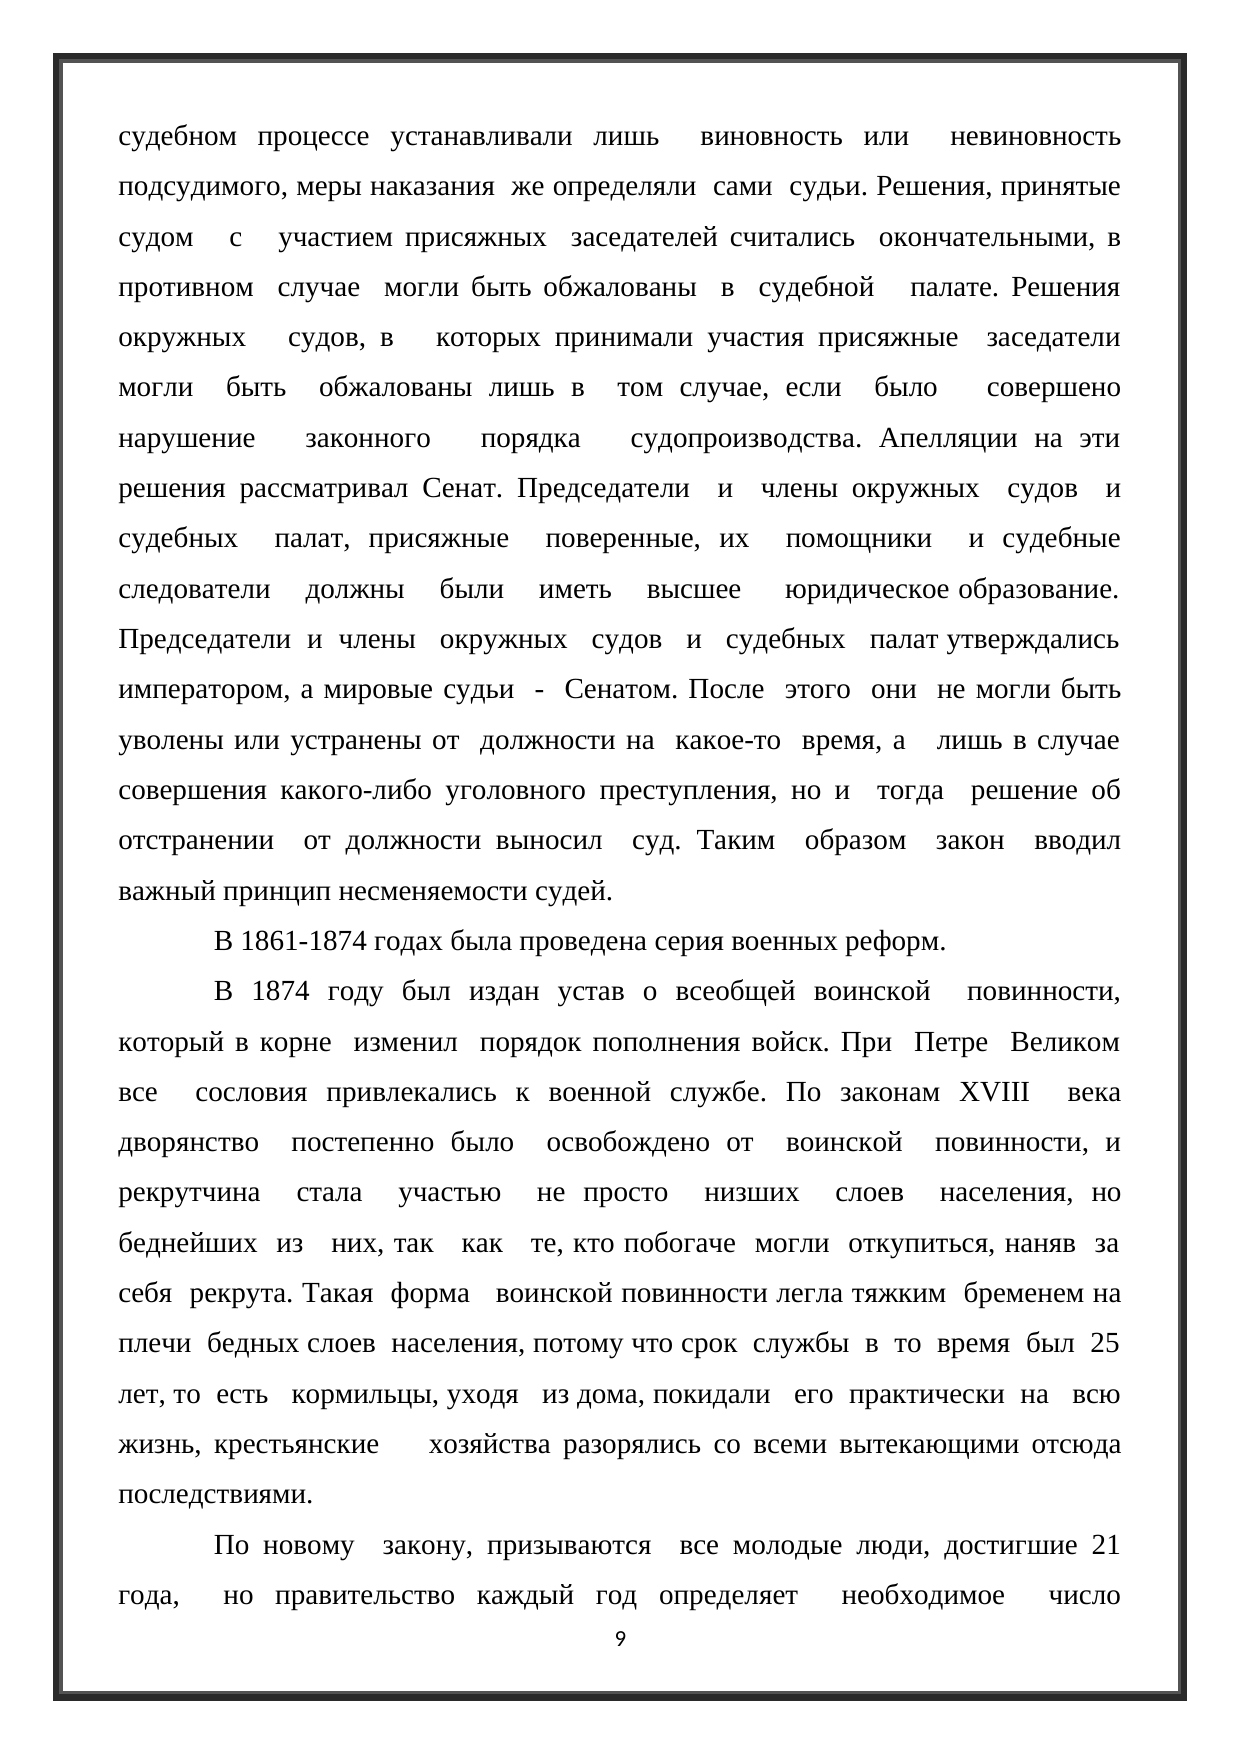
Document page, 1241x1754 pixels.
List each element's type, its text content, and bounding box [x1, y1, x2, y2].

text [118, 118, 1122, 906]
text В 1861-1874 годах была проведена серия военных реформ. [118, 923, 1122, 957]
text В 1874 году был издан устав о всеобщей воинской повинности, который в корне изменил порядок пополнения войск. При Петре Великом все сословия привлекались к военной службе. По законам ХVIII века дворянство постепенно было освобождено от воинской повинности, и рекрутчина стала участью не просто низших слоев населения, но беднейших из них, так как те, кто побогаче могли откупиться, наняв за себя рекрута. Такая форма воинской повинности легла тяжким бременем на плечи бедных слоев населения, потому что срок службы в то время был 25 лет, то есть кормильцы, уходя из дома, покидали его практически на всю жизнь, крестьянские хозяйства разорялись со всеми вытекающими отсюда последствиями. [118, 973, 1122, 1510]
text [118, 1527, 1122, 1611]
